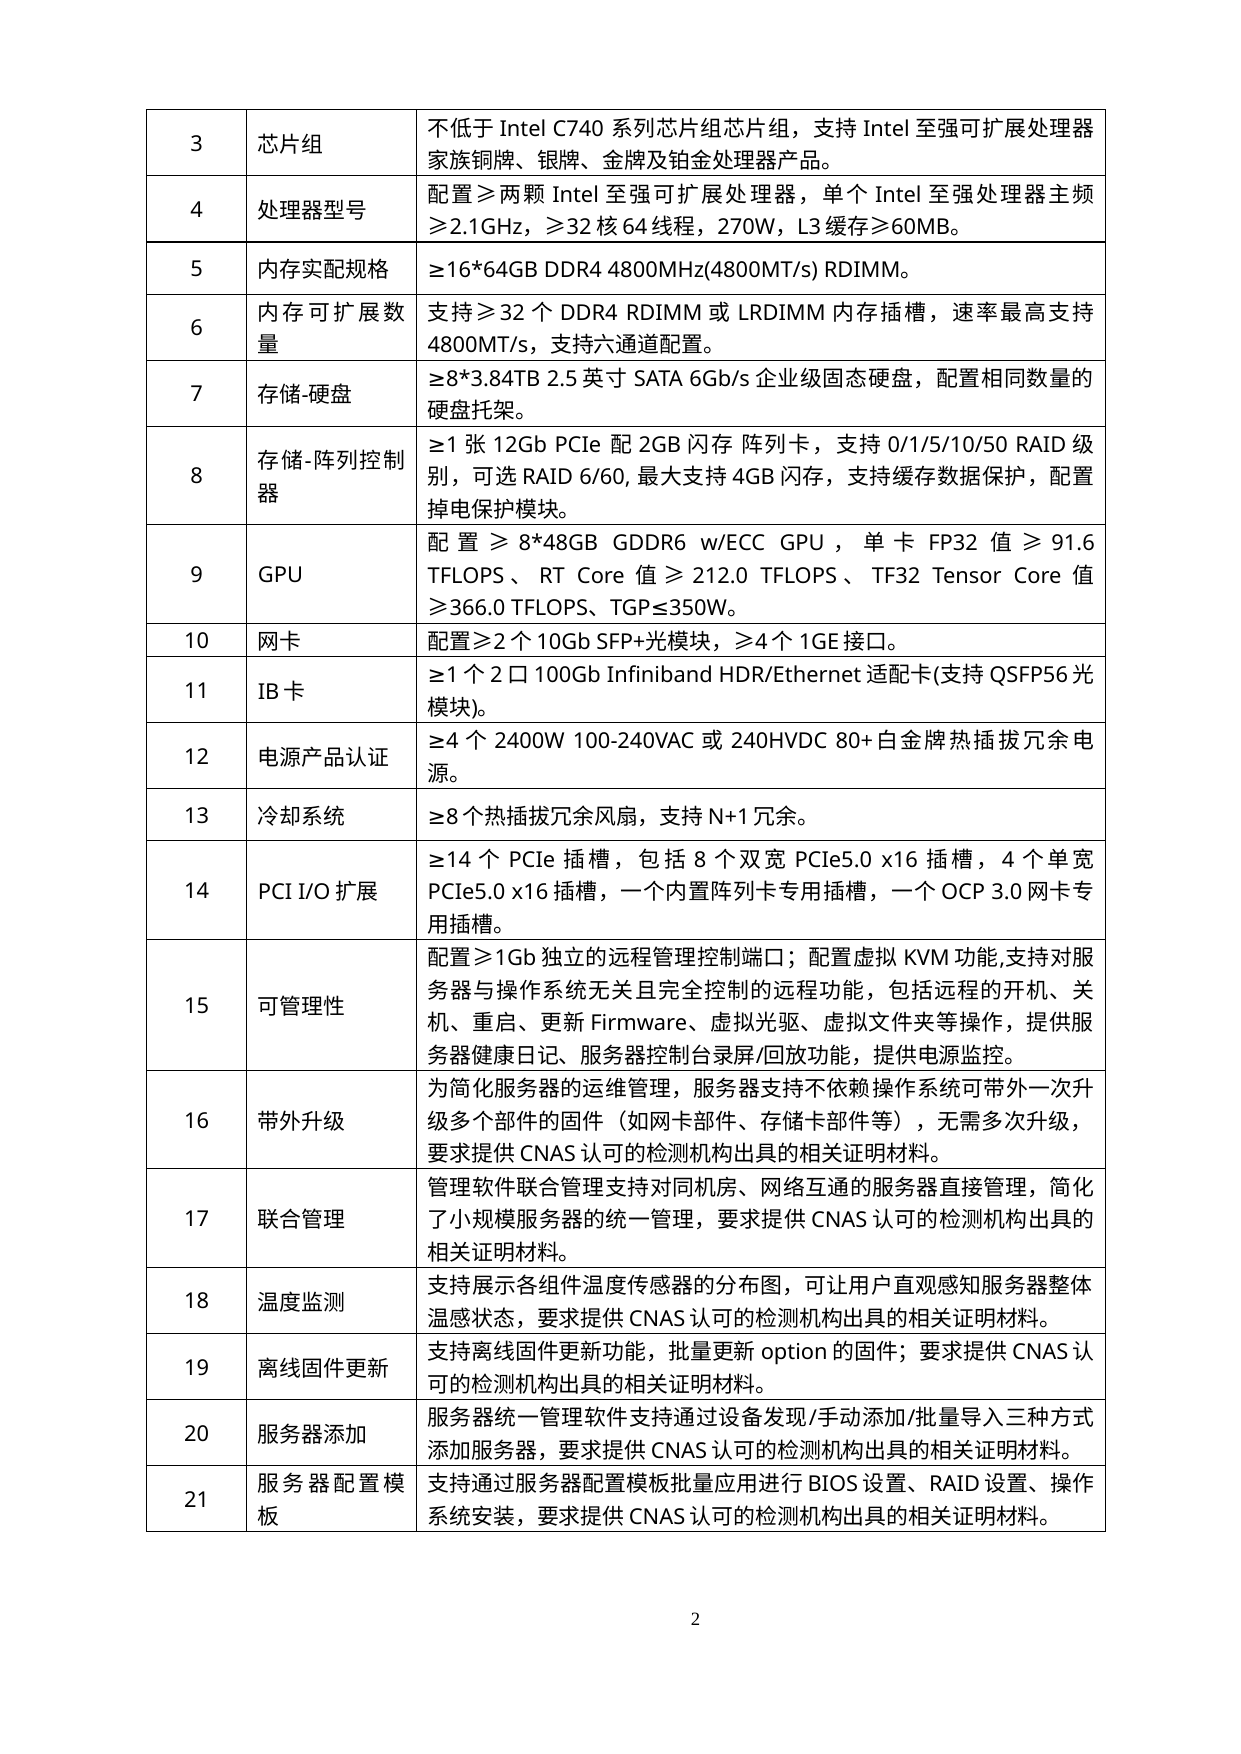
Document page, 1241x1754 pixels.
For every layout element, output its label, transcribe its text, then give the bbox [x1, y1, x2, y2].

table_cell GPU [247, 525, 416, 623]
table_cell ≥8个热插拔冗余风扇，支持N+1冗余。 [417, 789, 1105, 840]
table_cell 存储-硬盘 [247, 361, 416, 426]
table_cell 离线固件更新 [247, 1334, 416, 1399]
table_cell ≥1个2口100Gb Infiniband HDR/Ethernet适配卡(支持QSFP56光模块)。 [417, 657, 1105, 722]
table_cell ≥4个2400W 100-240VAC或240HVDC 80+白金牌热插拔冗余电源。 [417, 723, 1105, 788]
table_cell 6 [147, 295, 246, 359]
table_cell 联合管理 [247, 1169, 416, 1267]
table_cell 网卡 [247, 624, 416, 656]
table_cell 5 [147, 243, 246, 293]
table_cell 存储-阵列控制器 [247, 427, 416, 524]
table_cell 不低于Intel C740 系列芯片组芯片组，支持Intel至强可扩展处理器家族铜牌、银牌、金牌及铂金处理器产品。 [417, 110, 1105, 175]
table_cell 支持通过服务器配置模板批量应用进行BIOS设置、RAID设置、操作系统安装，要求提供CNAS认可的检测机构出具的相关证明材料。 [417, 1466, 1105, 1531]
table_cell 配置≥两颗Intel至强可扩展处理器，单个Intel至强处理器主频≥2.1GHz，≥32核64线程，270W，L3缓存≥60MB。 [417, 176, 1105, 241]
table_cell ≥14个PCIe插槽，包括8个双宽PCIe5.0 x16插槽，4个单宽PCIe5.0 x16插槽，一个内置阵列卡专用插槽，一个OCP 3.0网卡专用插槽。 [417, 841, 1105, 939]
table_cell 3 [147, 110, 246, 175]
table_cell 支持≥32个DDR4 RDIMM或LRDIMM内存插槽，速率最高支持4800MT/s，支持六通道配置。 [417, 295, 1105, 359]
table_cell 内存实配规格 [247, 243, 416, 293]
table_cell 带外升级 [247, 1071, 416, 1168]
table_cell 10 [147, 624, 246, 656]
table_cell 17 [147, 1169, 246, 1267]
table_cell 15 [147, 940, 246, 1070]
table_cell 21 [147, 1466, 246, 1531]
table_cell 4 [147, 176, 246, 241]
table_cell PCI I/O扩展 [247, 841, 416, 939]
table_cell 为简化服务器的运维管理，服务器支持不依赖操作系统可带外一次升级多个部件的固件（如网卡部件、存储卡部件等），无需多次升级，要求提供CNAS认可的检测机构出具的相关证明材料。 [417, 1071, 1105, 1168]
table_cell 8 [147, 427, 246, 524]
table_cell 19 [147, 1334, 246, 1399]
table_cell 9 [147, 525, 246, 623]
table_cell 11 [147, 657, 246, 722]
table_cell ≥8*3.84TB 2.5英寸 SATA 6Gb/s企业级固态硬盘，配置相同数量的硬盘托架。 [417, 361, 1105, 426]
table_cell 14 [147, 841, 246, 939]
table_cell 电源产品认证 [247, 723, 416, 788]
table_cell 处理器型号 [247, 176, 416, 241]
table_cell 18 [147, 1268, 246, 1333]
table_cell 内存可扩展数量 [247, 295, 416, 359]
table_cell 20 [147, 1400, 246, 1465]
table_cell 管理软件联合管理支持对同机房、网络互通的服务器直接管理，简化了小规模服务器的统一管理，要求提供CNAS认可的检测机构出具的相关证明材料。 [417, 1169, 1105, 1267]
table_cell 13 [147, 789, 246, 840]
table_cell 可管理性 [247, 940, 416, 1070]
table_cell 服务器配置模板 [247, 1466, 416, 1531]
table_cell 支持展示各组件温度传感器的分布图，可让用户直观感知服务器整体温感状态，要求提供CNAS认可的检测机构出具的相关证明材料。 [417, 1268, 1105, 1333]
table_cell 支持离线固件更新功能，批量更新option的固件；要求提供CNAS认可的检测机构出具的相关证明材料。 [417, 1334, 1105, 1399]
table_cell 配置≥2个10Gb SFP+光模块，≥4个 1GE接口。 [417, 624, 1105, 656]
table_cell IB卡 [247, 657, 416, 722]
table_cell 配置≥8*48GB GDDR6 w/ECC GPU，单卡FP32值≥91.6 TFLOPS、RT Core值≥212.0 TFLOPS、TF32 Tensor Core值≥366.0 TFLOPS、TGP≤350W。 [417, 525, 1105, 623]
table_cell 芯片组 [247, 110, 416, 175]
table_cell 冷却系统 [247, 789, 416, 840]
table_cell 服务器统一管理软件支持通过设备发现/手动添加/批量导入三种方式添加服务器，要求提供CNAS认可的检测机构出具的相关证明材料。 [417, 1400, 1105, 1465]
table_cell 12 [147, 723, 246, 788]
table_cell 服务器添加 [247, 1400, 416, 1465]
table_cell 温度监测 [247, 1268, 416, 1333]
table_cell ≥1张12Gb PCIe 配2GB闪存 阵列卡，支持0/1/5/10/50 RAID级别，可选RAID 6/60, 最大支持4GB闪存，支持缓存数据保护，配置掉电保护模块。 [417, 427, 1105, 524]
table_cell 7 [147, 361, 246, 426]
table_cell 16 [147, 1071, 246, 1168]
table_cell ≥16*64GB DDR4 4800MHz(4800MT/s) RDIMM。 [417, 243, 1105, 293]
table_cell 配置≥1Gb独立的远程管理控制端口；配置虚拟KVM功能,支持对服务器与操作系统无关且完全控制的远程功能，包括远程的开机、关机、重启、更新Firmware、虚拟光驱、虚拟文件夹等操作，提供服务器健康日记、服务器控制台录屏/回放功能，提供电源监控。 [417, 940, 1105, 1070]
